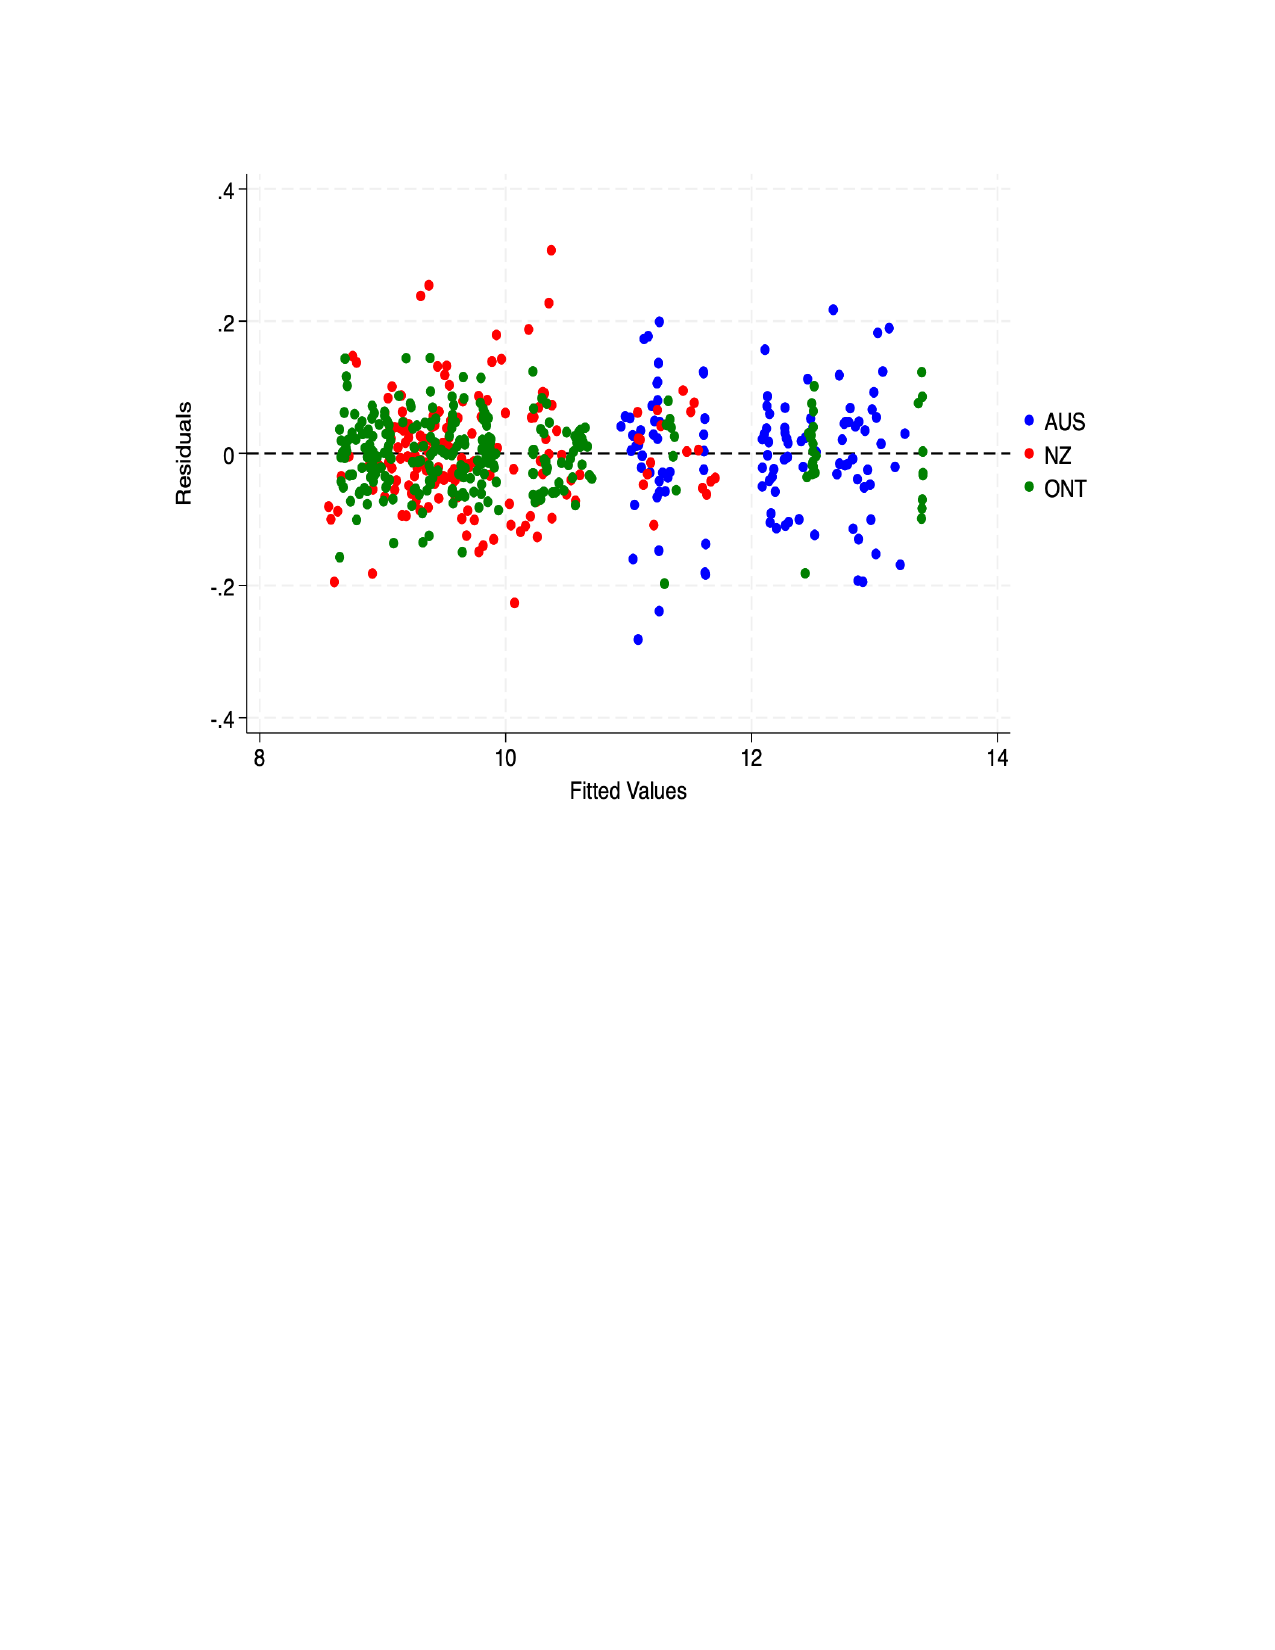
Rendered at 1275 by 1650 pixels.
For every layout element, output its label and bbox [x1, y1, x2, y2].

picture [150, 150, 1125, 833]
